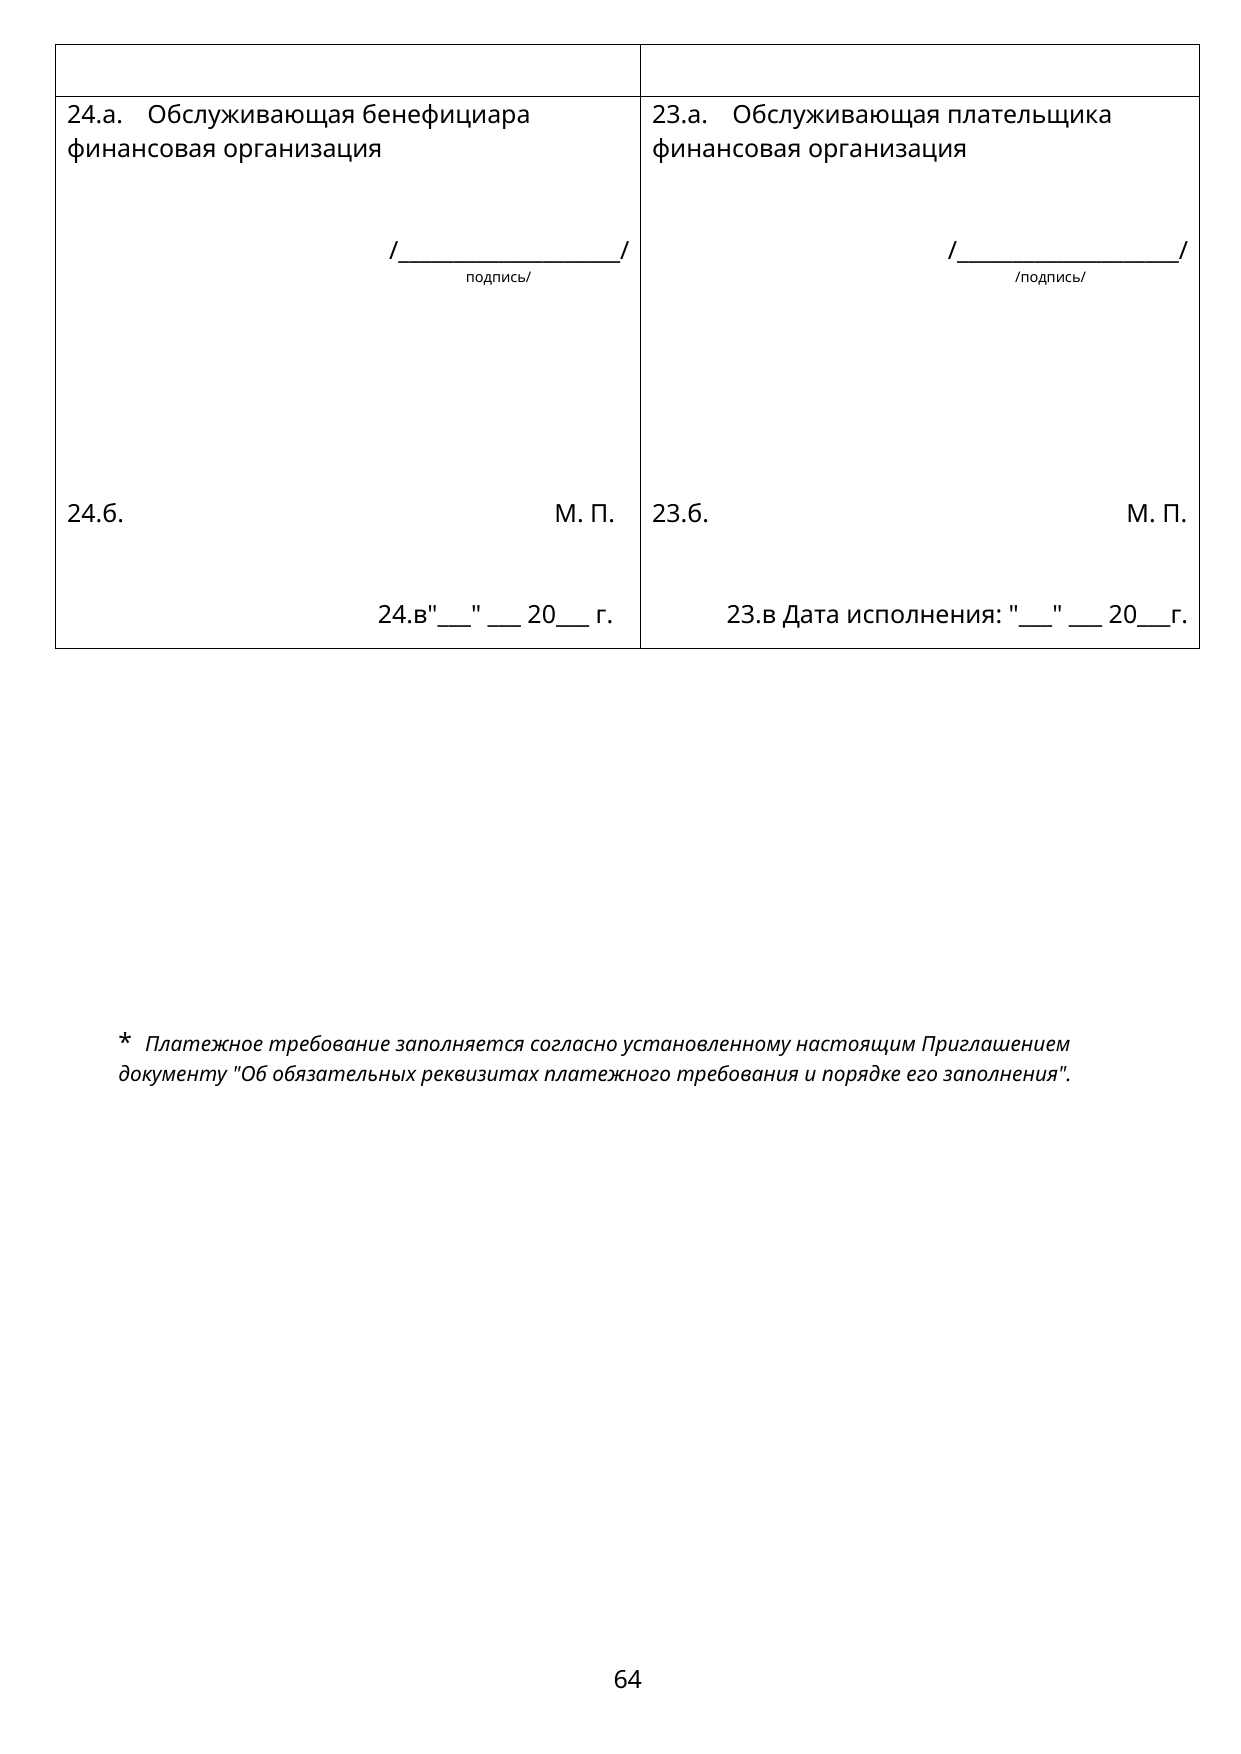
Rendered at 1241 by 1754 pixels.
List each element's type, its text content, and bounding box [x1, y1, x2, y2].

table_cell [56, 45, 640, 96]
table_cell 24.а. Обслуживающая бенефициара финансовая организация /____________________/ подпись/ [56, 97, 640, 419]
text * Платежное требование заполняется согласно установленному настоящим Приглашением документу "Об обязательных реквизитах платежного требования и порядке его заполнения". [118, 1025, 1137, 1087]
table_cell 23.а. Обслуживающая плательщика финансовая организация /____________________/ /подпись/ [641, 97, 1199, 419]
table_cell 24.б. М. П. 24.в"___" ___ 20___ г. [56, 419, 640, 647]
table_cell 23.б. М. П. 23.в Дата исполнения: "___" ___ 20___г. [641, 419, 1199, 647]
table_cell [641, 45, 1199, 96]
